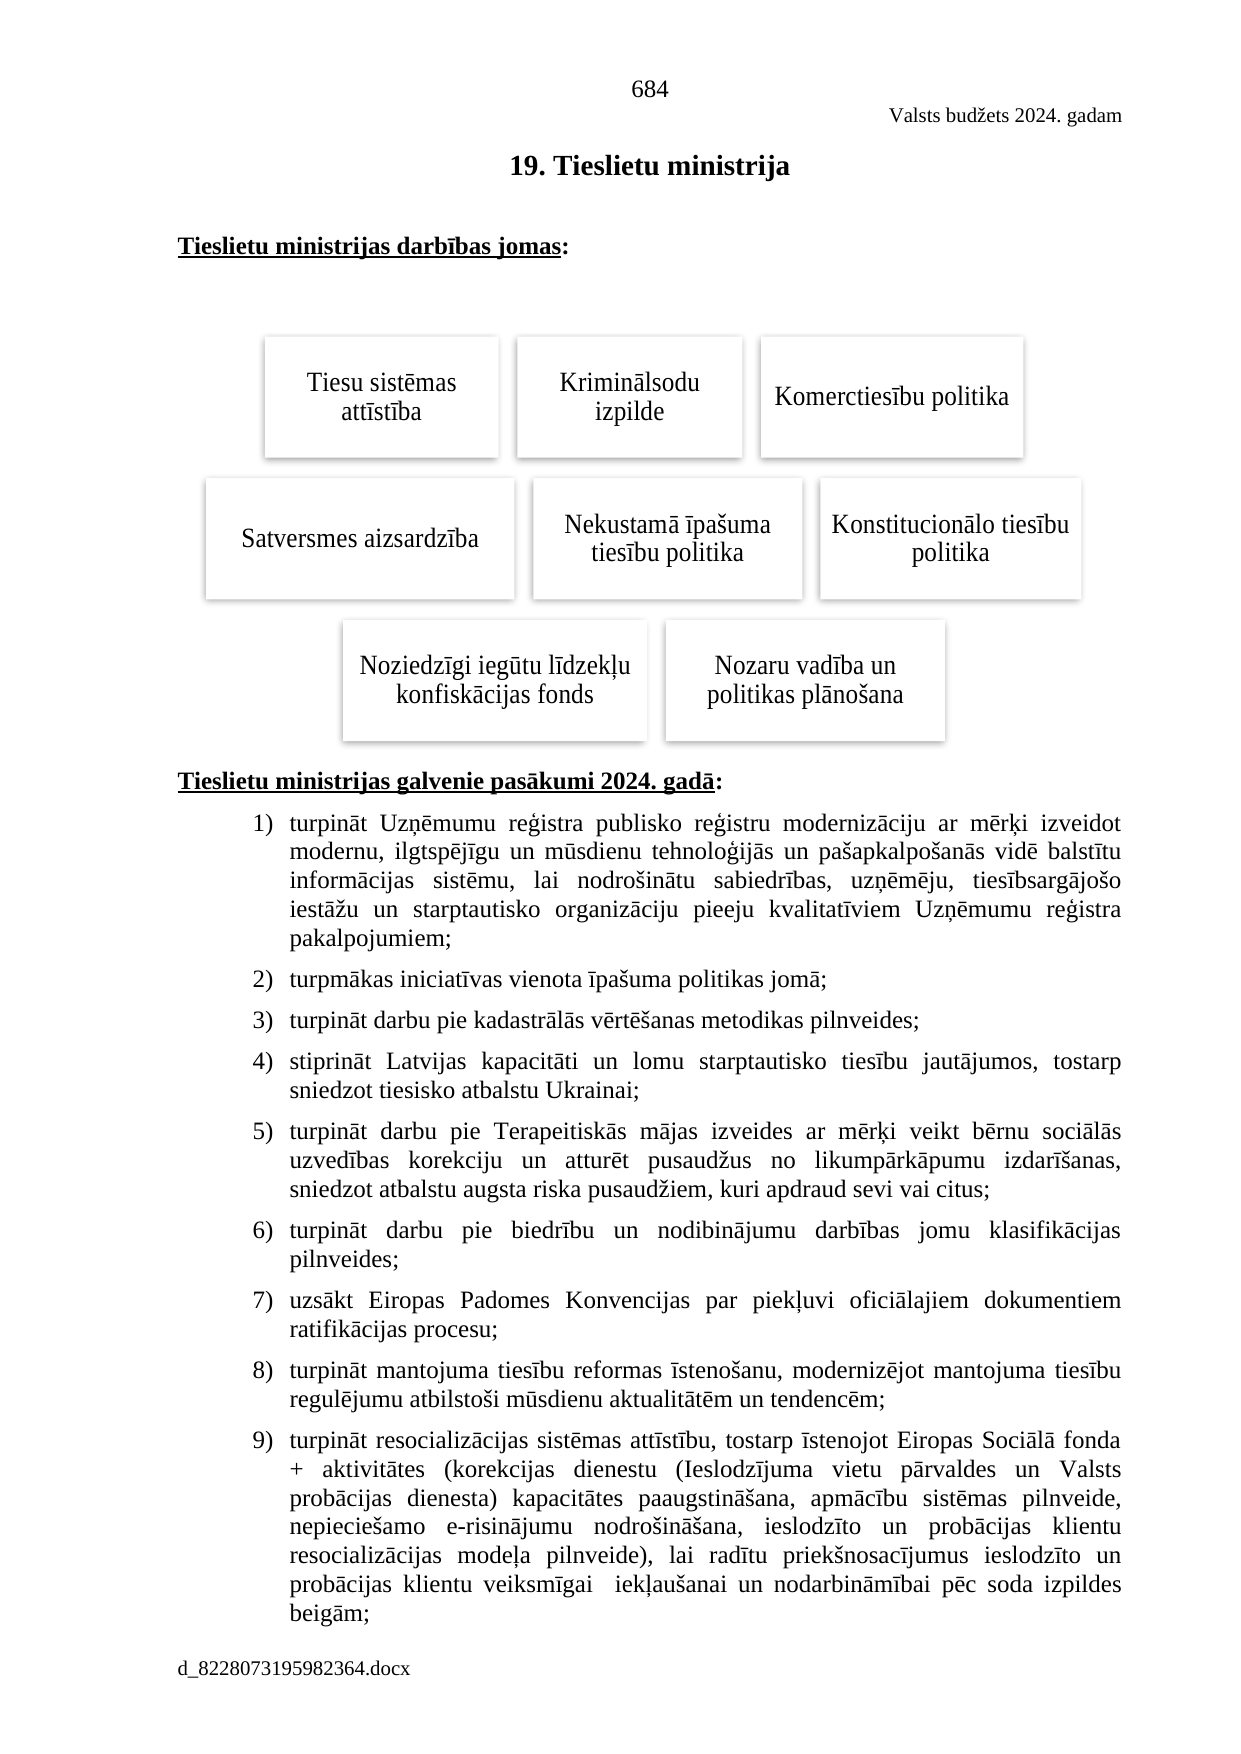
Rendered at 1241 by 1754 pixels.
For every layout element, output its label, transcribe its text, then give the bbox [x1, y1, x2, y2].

text Tieslietu ministrijas darbības jomas: [177, 231, 1122, 260]
list turpināt resocializācijas sistēmas attīstību, tostarp īstenojot Eiropas Sociālā fonda + aktivitātes (korekcijas dienestu (Ieslodzījuma vietu pārvaldes un Valsts probācijas dienesta) kapacitātes paaugstināšana, apmācību sistēmas pilnveide, nepieciešamo e-risinājumu nodrošināšana, ieslodzīto un probācijas klientu resocializācijas modeļa pilnveide), lai radītu priekšnosacījumus ieslodzīto un probācijas klientu veiksmīgai iekļaušanai un nodarbināmībai pēc soda izpildes beigām; [252, 1425, 1122, 1626]
list stiprināt Latvijas kapacitāti un lomu starptautisko tiesību jautājumos, tostarp sniedzot tiesisko atbalstu Ukrainai; [252, 1046, 1122, 1104]
text 19. Tieslietu ministrija [177, 148, 1122, 181]
list uzsākt Eiropas Padomes Konvencijas par piekļuvi oficiālajiem dokumentiem ratifikācijas procesu; [252, 1285, 1122, 1343]
text Tieslietu ministrijas galvenie pasākumi 2024. gadā: [177, 766, 1122, 795]
list turpināt mantojuma tiesību reformas īstenošanu, modernizējot mantojuma tiesību regulējumu atbilstoši mūsdienu aktualitātēm un tendencēm; [252, 1355, 1122, 1413]
list turpināt darbu pie Terapeitiskās mājas izveides ar mērķi veikt bērnu sociālās uzvedības korekciju un atturēt pusaudžus no likumpārkāpumu izdarīšanas, sniedzot atbalstu augsta riska pusaudžiem, kuri apdraud sevi vai citus; [252, 1116, 1122, 1203]
list turpmākas iniciatīvas vienota īpašuma politikas jomā; [252, 964, 1122, 993]
list turpināt darbu pie kadastrālās vērtēšanas metodikas pilnveides; [252, 1005, 1122, 1034]
list turpināt darbu pie biedrību un nodibinājumu darbības jomu klasifikācijas pilnveides; [252, 1215, 1122, 1273]
list turpināt Uzņēmumu reģistra publisko reģistru modernizāciju ar mērķi izveidot modernu, ilgtspējīgu un mūsdienu tehnoloģijās un pašapkalpošanās vidē balstītu informācijas sistēmu, lai nodrošinātu sabiedrības, uzņēmēju, tiesībsargājošo iestāžu un starptautisko organizāciju pieeju kvalitatīviem Uzņēmumu reģistra pakalpojumiem; [252, 808, 1122, 951]
